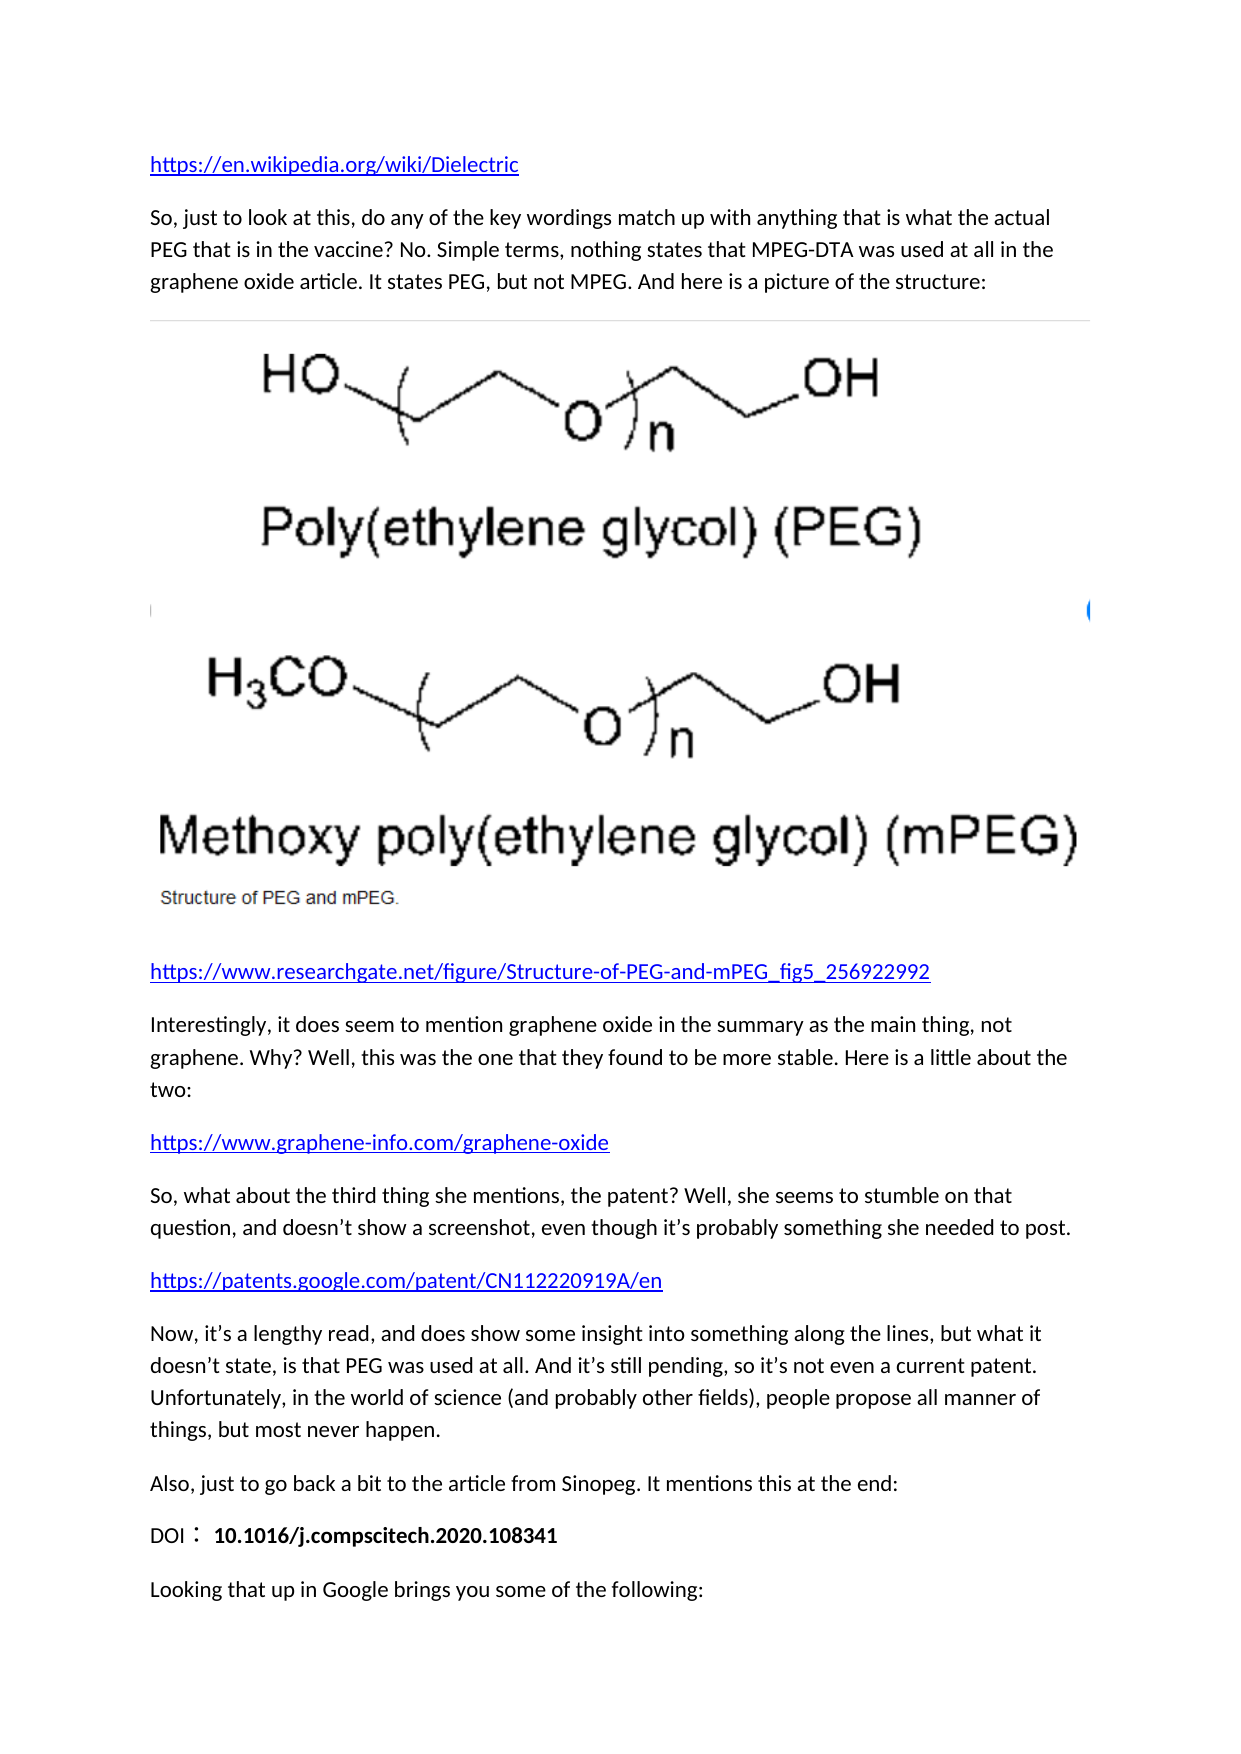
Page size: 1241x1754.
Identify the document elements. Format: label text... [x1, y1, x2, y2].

text https://www.graphene-info.com/graphene-oxide [150, 1128, 1090, 1156]
text Now, it’s a lengthy read, and does show some insight into something along the lines, but what it doesn’t state, is that PEG was used at all. And it’s still pending, so it’s not even a current patent. Unfortunately, in the world of science (and probably other fields), people propose all manner of things, but most never happen. [150, 1319, 1090, 1444]
text Also, just to go back a bit to the article from Sinopeg. It mentions this at the end: [150, 1469, 1090, 1497]
text DOI： 10.1016/j.compscitech.2020.108341 [150, 1522, 1090, 1550]
text https://patents.google.com/patent/CN112220919A/en [150, 1266, 1090, 1294]
picture [150, 320, 1091, 933]
text So, what about the third thing she mentions, the patent? Well, she seems to stumble on that question, and doesn’t show a screenshot, even though it’s probably something she needed to post. [150, 1181, 1090, 1241]
text https://www.researchgate.net/figure/Structure-of-PEG-and-mPEG_fig5_256922992 [150, 957, 1090, 985]
text Looking that up in Google brings you some of the following: [150, 1575, 1090, 1603]
text So, just to look at this, do any of the key wordings match up with anything that is what the actual PEG that is in the vaccine? No. Simple terms, nothing states that MPEG-DTA was used at all in the graphene oxide article. It states PEG, but not MPEG. And here is a picture of the structure: [150, 203, 1090, 295]
text Interestingly, it does seem to mention graphene oxide in the summary as the main thing, not graphene. Why? Well, this was the one that they found to be more stable. Here is a little about the two: [150, 1010, 1090, 1103]
text https://en.wikipedia.org/wiki/Dielectric [150, 150, 1090, 178]
